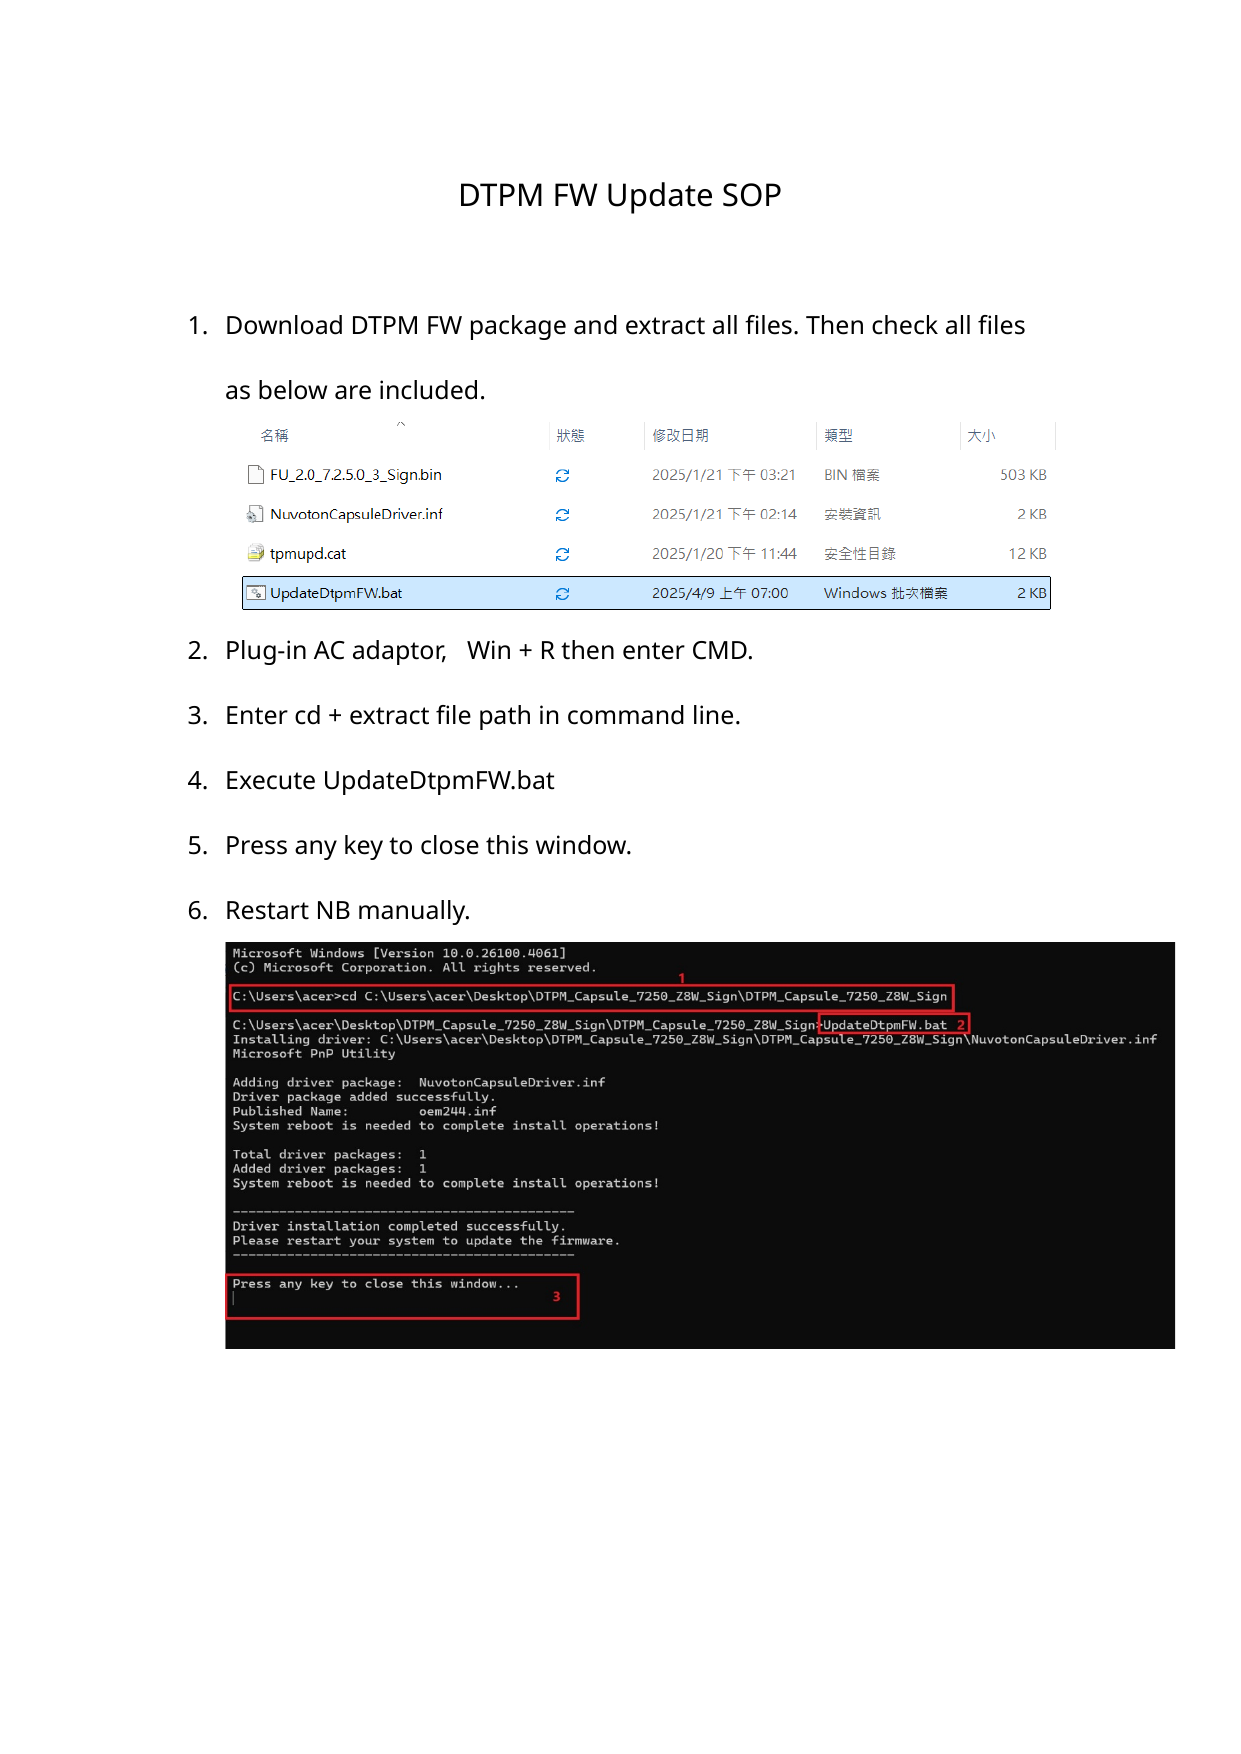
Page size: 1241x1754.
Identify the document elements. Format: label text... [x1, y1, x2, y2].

list Restart NB manually. [187, 877, 1053, 942]
list Download DTPM FW package and extract all files. Then check all files as below are included. [187, 292, 1053, 422]
picture [225, 942, 1175, 1349]
list Execute UpdateDtpmFW.bat [187, 747, 1053, 812]
list Enter cd + extract file path in command line. [187, 682, 1053, 747]
picture [225, 422, 1091, 617]
list Plug-in AC adaptor, Win + R then enter CMD. [187, 617, 1053, 682]
list Press any key to close this window. [187, 812, 1053, 877]
text DTPM FW Update SOP [187, 162, 1053, 227]
